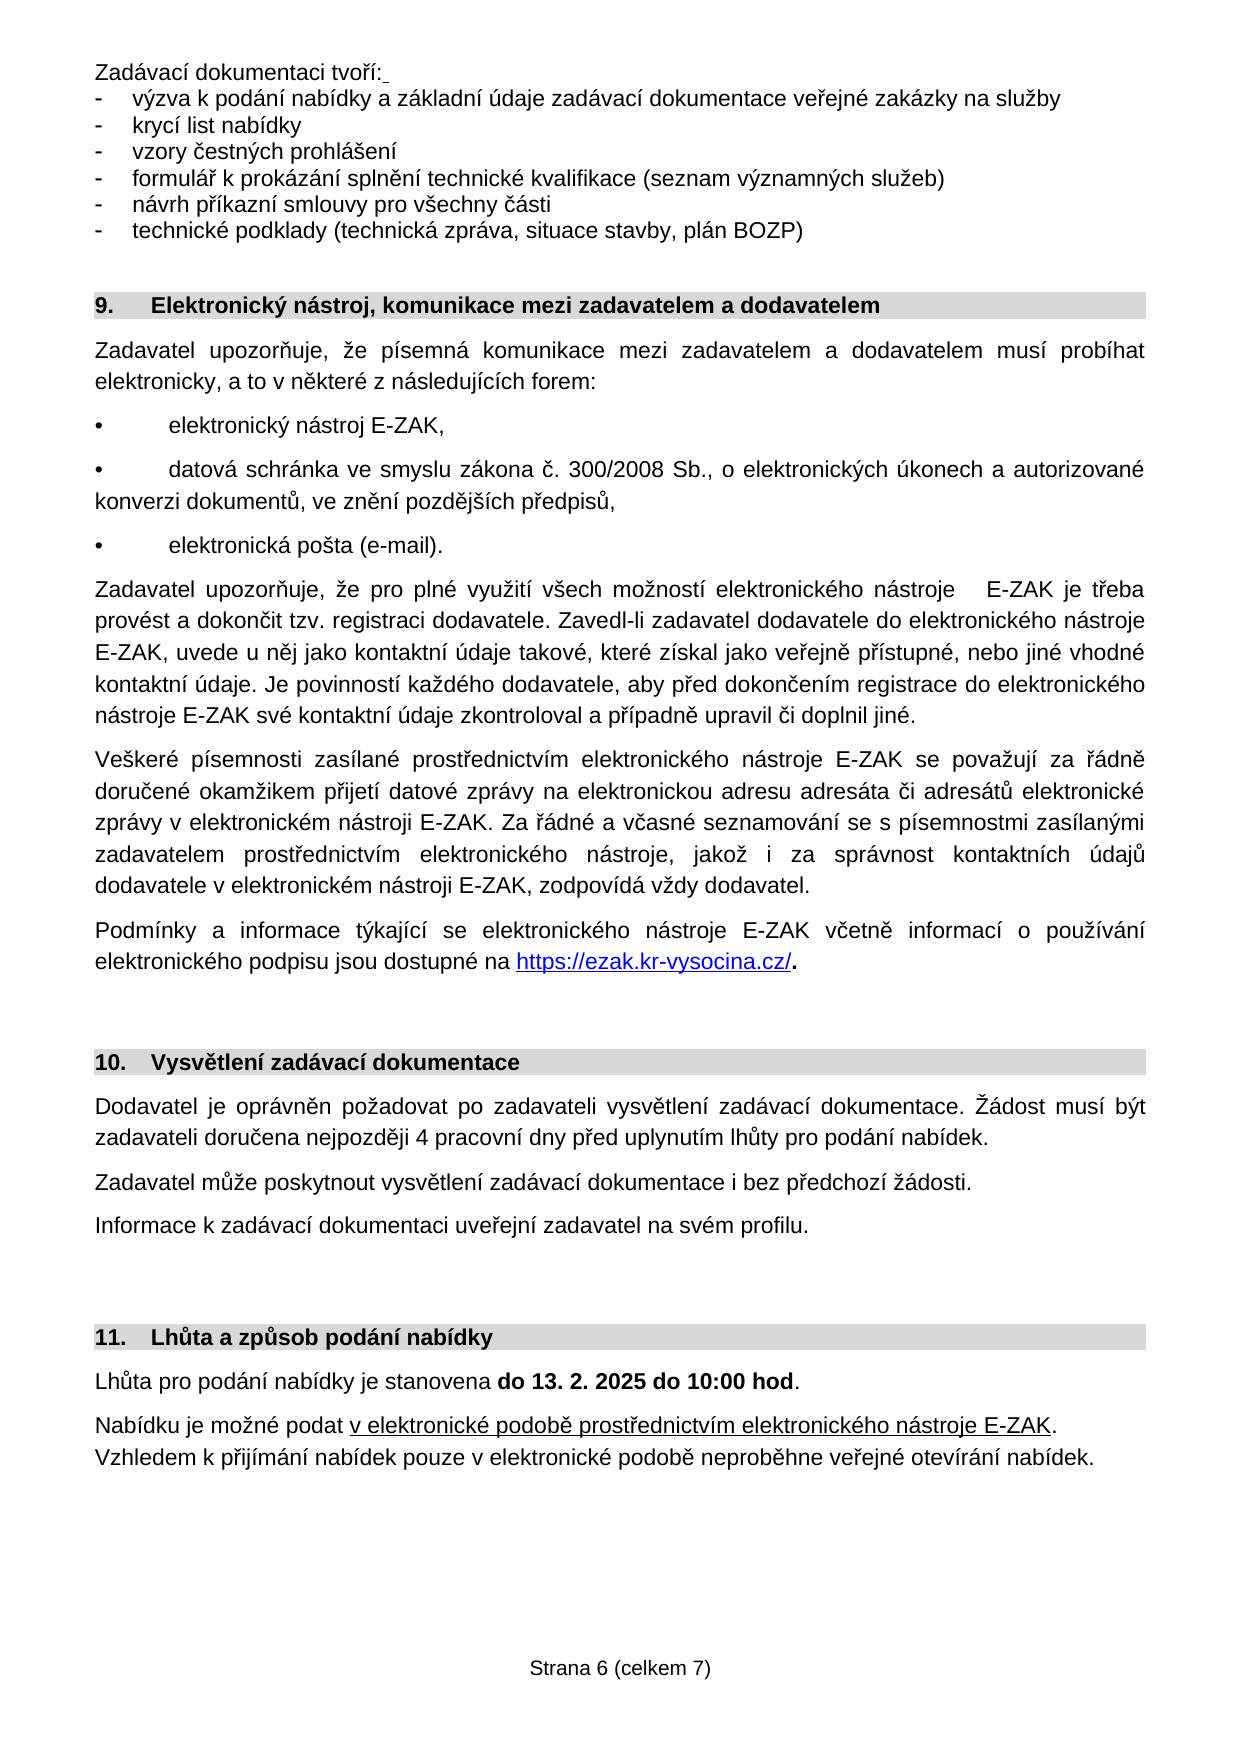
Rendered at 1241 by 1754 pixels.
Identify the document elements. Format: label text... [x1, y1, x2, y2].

text Informace k zadávací dokumentaci uveřejní zadavatel na svém profilu. [94, 1212, 1146, 1239]
title • datová schránka ve smyslu zákona č. 300/2008 Sb., o elektronických úkonech a autorizované konverzi dokumentů, ve znění pozdějších předpisů, [94, 456, 1146, 514]
list formulář k prokázání splnění technické kvalifikace (seznam významných služeb) [94, 164, 1146, 191]
list návrh příkazní smlouvy pro všechny části [94, 191, 1146, 217]
title • elektronický nástroj E-ZAK, [94, 412, 1146, 438]
title Nabídku je možné podat v elektronické podobě prostřednictvím elektronického nástroje E-ZAK. Vzhledem k přijímání nabídek pouze v elektronické podobě neproběhne veřejné otevírání nabídek. [94, 1412, 1146, 1470]
text Zadávací dokumentaci tvoří: [94, 59, 1146, 85]
title Elektronický nástroj, komunikace mezi zadavatelem a dodavatelem [94, 292, 1146, 319]
title Veškeré písemnosti zasílané prostřednictvím elektronického nástroje E-ZAK se považují za řádně doručené okamžikem přijetí datové zprávy na elektronickou adresu adresáta či adresátů elektronické zprávy v elektronickém nástroji E-ZAK. Za řádné a včasné seznamování se s písemnostmi zasílanými zadavatelem prostřednictvím elektronického nástroje, jakož i za správnost kontaktních údajů dodavatele v elektronickém nástroji E-ZAK, zodpovídá vždy dodavatel. [94, 746, 1146, 899]
title Zadavatel upozorňuje, že písemná komunikace mezi zadavatelem a dodavatelem musí probíhat elektronicky, a to v některé z následujících forem: [94, 337, 1146, 394]
title • elektronická pošta (e-mail). [94, 532, 1146, 558]
list technické podklady (technická zpráva, situace stavby, plán BOZP) [94, 217, 1146, 243]
list výzva k podání nabídky a základní údaje zadávací dokumentace veřejné zakázky na služby [94, 85, 1146, 112]
title Zadavatel upozorňuje, že pro plné využití všech možností elektronického nástroje E-ZAK je třeba provést a dokončit tzv. registraci dodavatele. Zavedl-li zadavatel dodavatele do elektronického nástroje E-ZAK, uvede u něj jako kontaktní údaje takové, které získal jako veřejně přístupné, nebo jiné vhodné kontaktní údaje. Je povinností každého dodavatele, aby před dokončením registrace do elektronického nástroje E-ZAK své kontaktní údaje zkontroloval a případně upravil či doplnil jiné. [94, 576, 1146, 728]
title Lhůta pro podání nabídky je stanovena do 13. 2. 2025 do 10:00 hod. [94, 1368, 1146, 1394]
title Podmínky a informace týkající se elektronického nástroje E-ZAK včetně informací o používání elektronického podpisu jsou dostupné na https://ezak.kr-vysocina.cz/. [94, 917, 1146, 974]
text Dodavatel je oprávněn požadovat po zadavateli vysvětlení zadávací dokumentace. Žádost musí být zadavateli doručena nejpozději 4 pracovní dny před uplynutím lhůty pro podání nabídek. [94, 1093, 1146, 1151]
list krycí list nabídky [94, 112, 1146, 138]
text Zadavatel může poskytnout vysvětlení zadávací dokumentace i bez předchozí žádosti. [94, 1168, 1146, 1195]
title Vysvětlení zadávací dokumentace [94, 1049, 1146, 1075]
list vzory čestných prohlášení [94, 138, 1146, 164]
title Lhůta a způsob podání nabídky [94, 1324, 1146, 1350]
